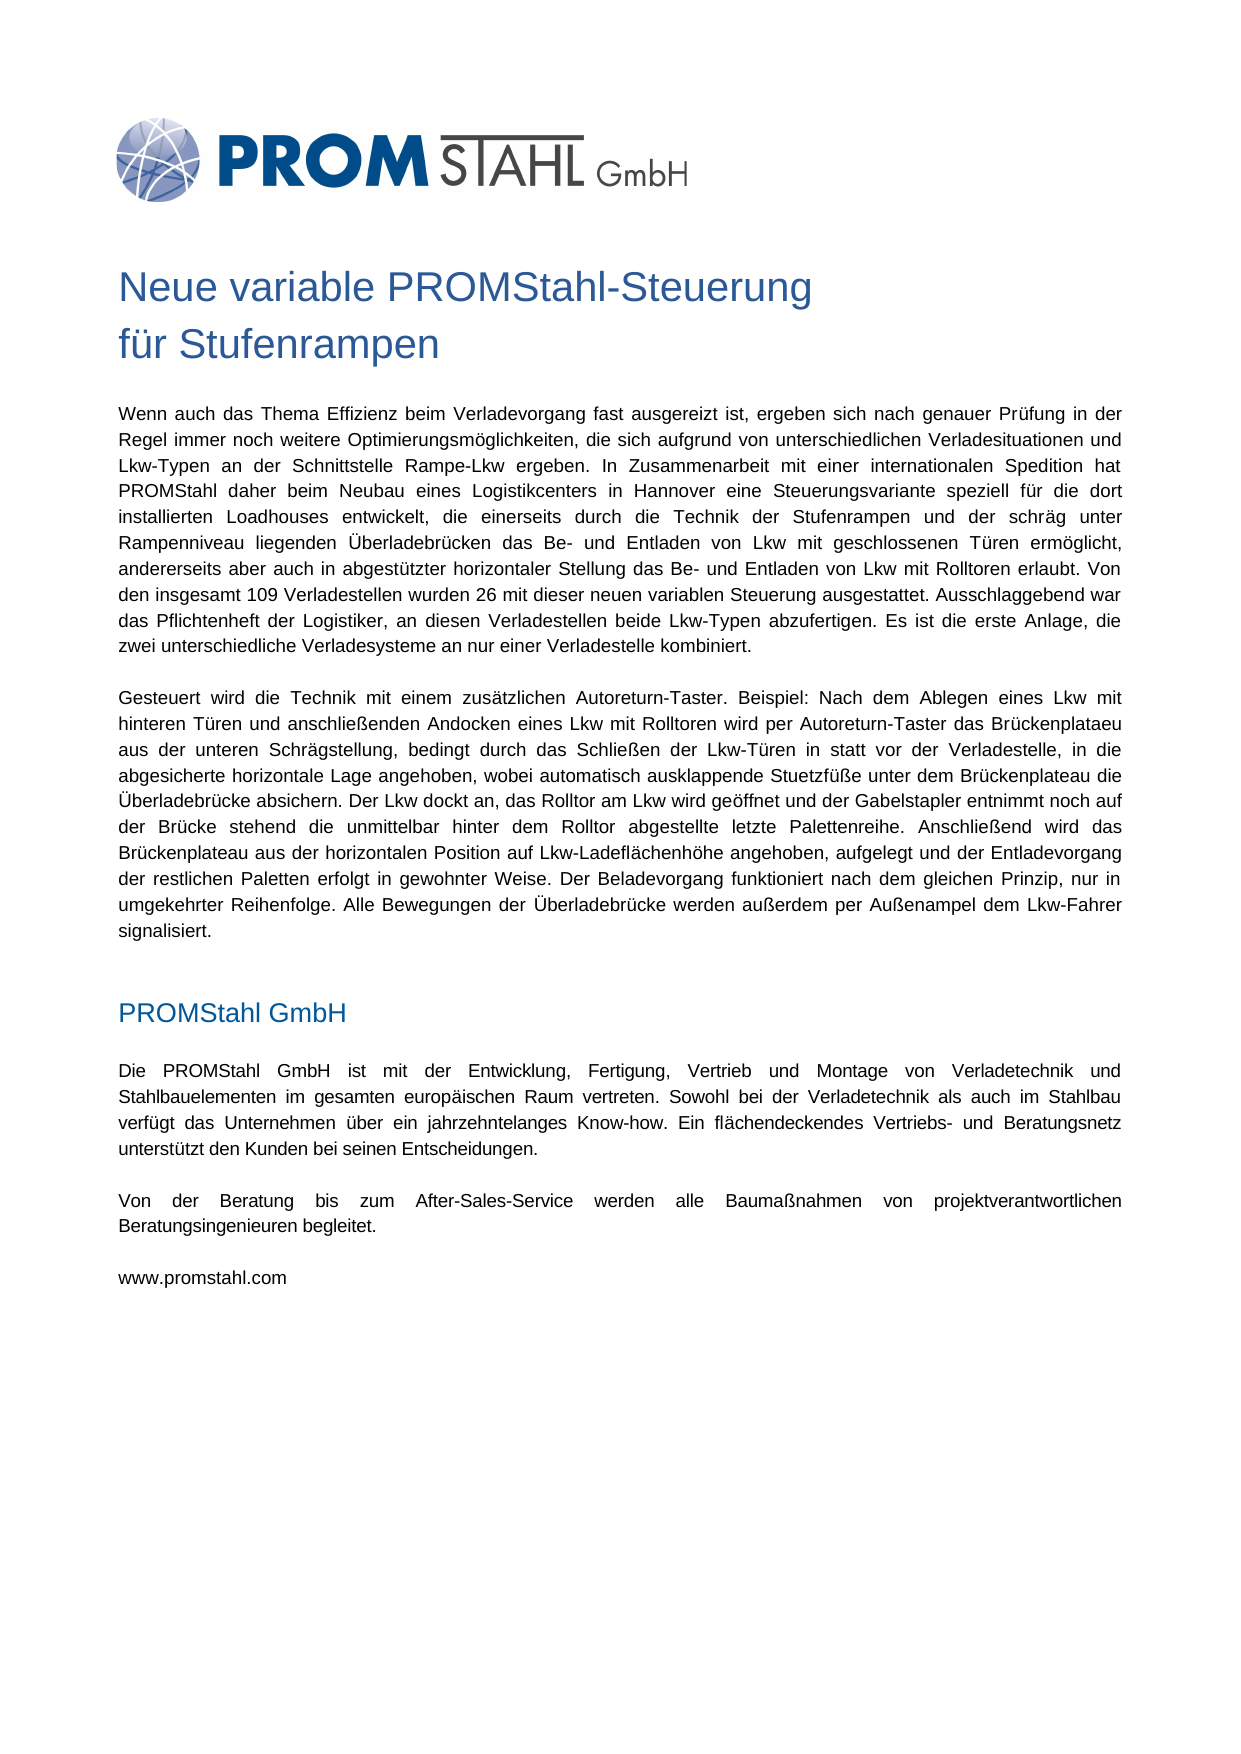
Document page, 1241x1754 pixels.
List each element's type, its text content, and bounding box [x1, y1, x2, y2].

text Von der Beratung bis zum After-Sales-Service werden alle Baumaßnahmen von projektverantwortlichen Beratungsingenieuren begleitet. [118, 1189, 1122, 1237]
text www.promstahl.com [118, 1267, 1122, 1288]
text für Stufenrampen [118, 319, 1122, 367]
picture [116, 118, 687, 202]
text Wenn auch das Thema Effizienz beim Verladevorgang fast ausgereizt ist, ergeben sich nach genauer Prüfung in der Regel immer noch weitere Optimierungsmöglichkeiten, die sich aufgrund von unterschiedlichen Verladesituationen und Lkw-Typen an der Schnittstelle Rampe-Lkw ergeben. In Zusammenarbeit mit einer internationalen Spedition hat PROMStahl daher beim Neubau eines Logistikcenters in Hannover eine Steuerungsvariante speziell für die dort installierten Loadhouses entwickelt, die einerseits durch die Technik der Stufenrampen und der schräg unter Rampenniveau liegenden Überladebrücken das Be- und Entladen von Lkw mit geschlossenen Türen ermöglicht, andererseits aber auch in abgestützter horizontaler Stellung das Be- und Entladen von Lkw mit Rolltoren erlaubt. Von den insgesamt 109 Verladestellen wurden 26 mit dieser neuen variablen Steuerung ausgestattet. Ausschlaggebend war das Pflichtenheft der Logistiker, an diesen Verladestellen beide Lkw-Typen abzufertigen. Es ist die erste Anlage, die zwei unterschiedliche Verladesysteme an nur einer Verladestelle kombiniert. [118, 403, 1122, 657]
text PROMStahl GmbH [118, 997, 1122, 1028]
text Gesteuert wird die Technik mit einem zusätzlichen Autoreturn-Taster. Beispiel: Nach dem Ablegen eines Lkw mit hinteren Türen und anschließenden Andocken eines Lkw mit Rolltoren wird per Autoreturn-Taster das Brückenplataeu aus der unteren Schrägstellung, bedingt durch das Schließen der Lkw-Türen in statt vor der Verladestelle, in die abgesicherte horizontale Lage angehoben, wobei automatisch ausklappende Stuetzfüße unter dem Brückenplateau die Überladebrücke absichern. Der Lkw dockt an, das Rolltor am Lkw wird geöffnet und der Gabelstapler entnimmt noch auf der Brücke stehend die unmittelbar hinter dem Rolltor abgestellte letzte Palettenreihe. Anschließend wird das Brückenplateau aus der horizontalen Position auf Lkw-Ladeflächenhöhe angehoben, aufgelegt und der Entladevorgang der restlichen Paletten erfolgt in gewohnter Weise. Der Beladevorgang funktioniert nach dem gleichen Prinzip, nur in umgekehrter Reihenfolge. Alle Bewegungen der Überladebrücke werden außerdem per Außenampel dem Lkw-Fahrer signalisiert. [118, 687, 1122, 941]
text Die PROMStahl GmbH ist mit der Entwicklung, Fertigung, Vertrieb und Montage von Verladetechnik und Stahlbauelementen im gesamten europäischen Raum vertreten. Sowohl bei der Verladetechnik als auch im Stahlbau verfügt das Unternehmen über ein jahrzehntelanges Know-how. Ein flächendeckendes Vertriebs- und Beratungsnetz unterstützt den Kunden bei seinen Entscheidungen. [118, 1060, 1122, 1159]
text Neue variable PROMStahl-Steuerung [118, 262, 1122, 310]
